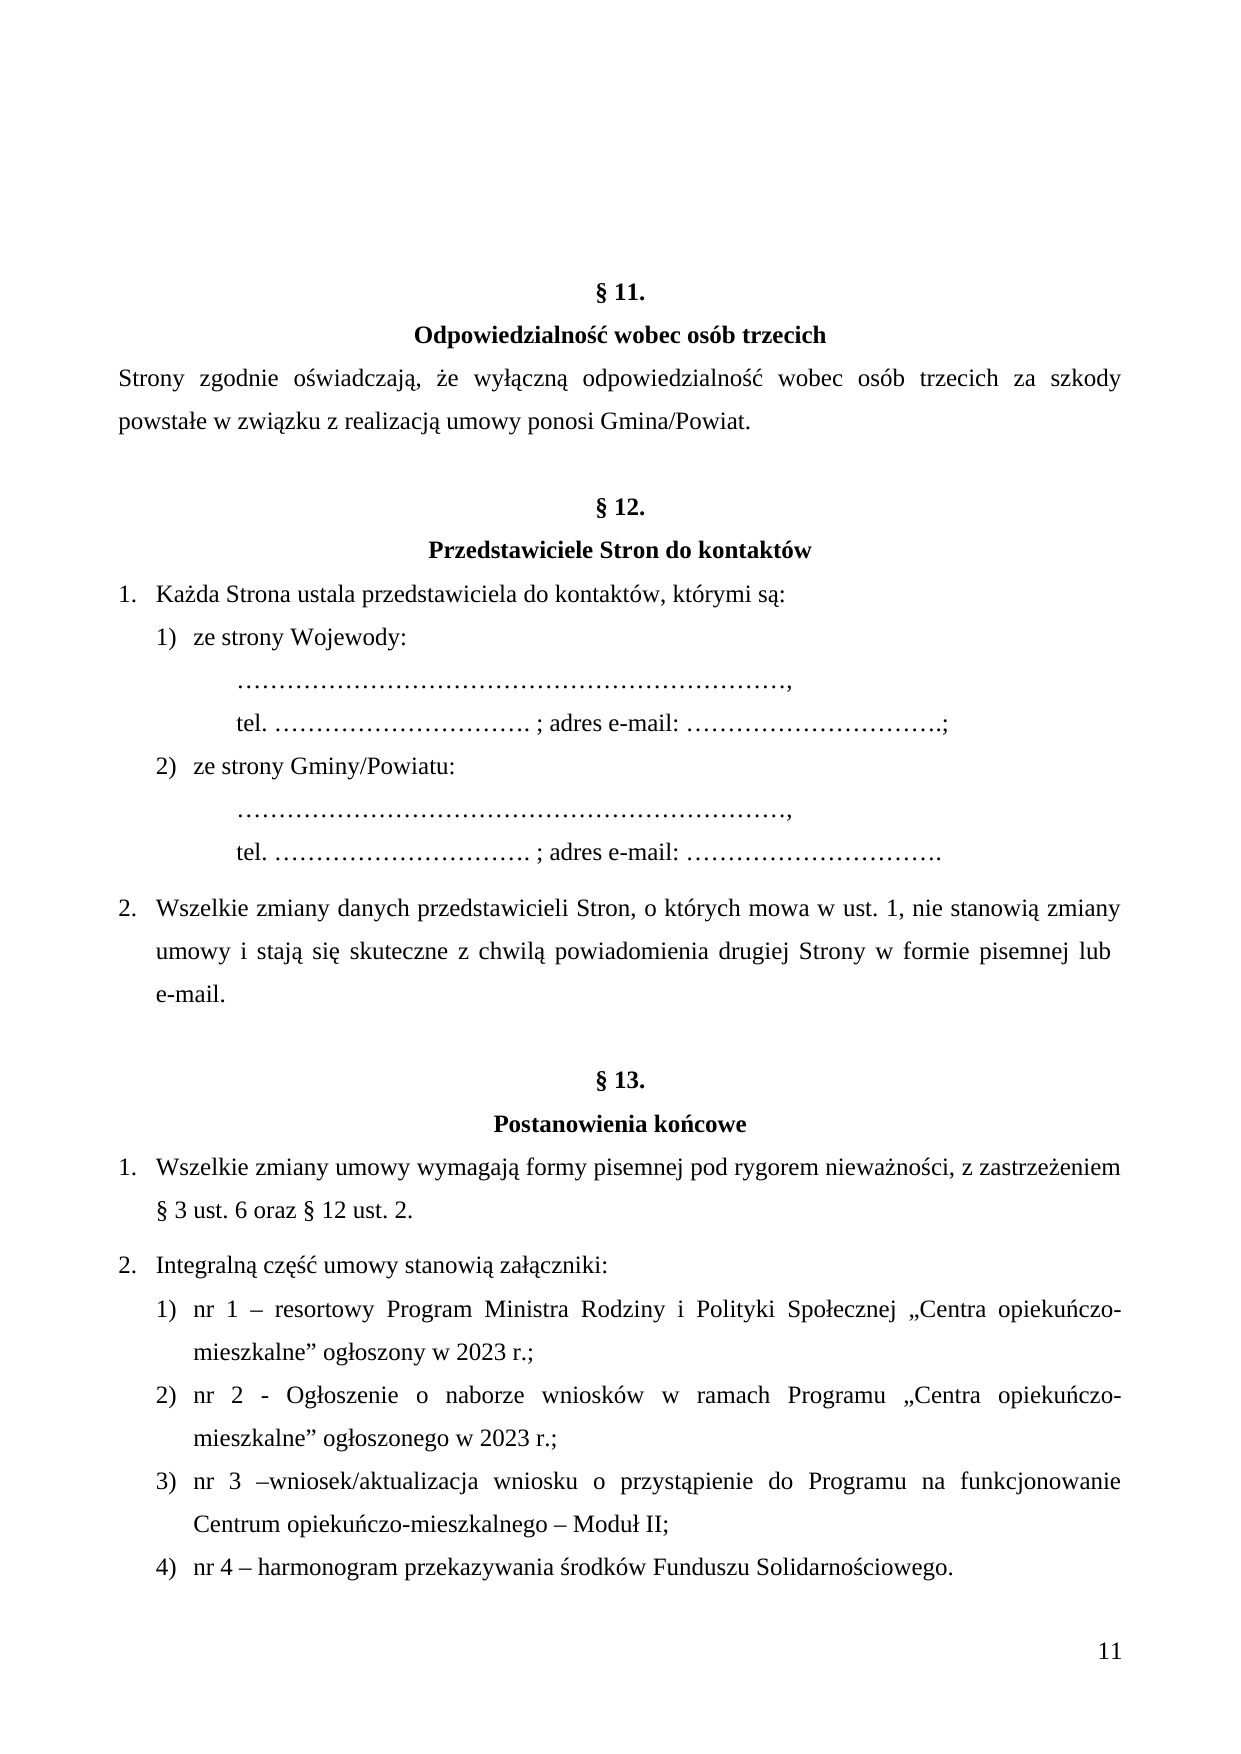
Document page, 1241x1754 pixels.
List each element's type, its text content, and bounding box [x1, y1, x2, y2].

text …………………………………………………………, [193, 794, 1122, 823]
text tel. …………………………. ; adres e-mail: ………………………….; [236, 708, 1122, 737]
list Każda Strona ustala przedstawiciela do kontaktów, którymi są: [118, 579, 1122, 607]
text § 13. [118, 1066, 1122, 1094]
title § 11. [118, 277, 1122, 306]
list Wszelkie zmiany danych przedstawicieli Stron, o których mowa w ust. 1, nie stanowią zmiany umowy i stają się skuteczne z chwilą powiadomienia drugiej Strony w formie pisemnej lub e-mail. [118, 893, 1122, 1008]
text Odpowiedzialność wobec osób trzecich [118, 320, 1122, 349]
list nr 2 - Ogłoszenie o naborze wniosków w ramach Programu „Centra opiekuńczo-mieszkalne” ogłoszonego w 2023 r.; [156, 1380, 1122, 1452]
title Przedstawiciele Stron do kontaktów [118, 536, 1122, 564]
list nr 1 – resortowy Program Ministra Rodziny i Polityki Społecznej „Centra opiekuńczo-mieszkalne” ogłoszony w 2023 r.; [156, 1294, 1122, 1366]
list ze strony Gminy/Powiatu: [156, 751, 1122, 780]
text Postanowienia końcowe [118, 1109, 1122, 1137]
text Strony zgodnie oświadczają, że wyłączną odpowiedzialność wobec osób trzecich za szkody powstałe w związku z realizacją umowy ponosi Gmina/Powiat. [118, 363, 1122, 435]
text tel. …………………………. ; adres e-mail: …………………………. [193, 837, 1122, 866]
list Integralną część umowy stanowią załączniki: [118, 1251, 1122, 1279]
list ze strony Wojewody: [156, 622, 1122, 651]
list nr 3 –wniosek/aktualizacja wniosku o przystąpienie do Programu na funkcjonowanie Centrum opiekuńczo-mieszkalnego – Moduł II; [156, 1466, 1122, 1538]
title § 12. [118, 492, 1122, 521]
text …………………………………………………………, [236, 665, 1122, 694]
list nr 4 – harmonogram przekazywania środków Funduszu Solidarnościowego. [156, 1552, 1122, 1581]
list Wszelkie zmiany umowy wymagają formy pisemnej pod rygorem nieważności, z zastrzeżeniem § 3 ust. 6 oraz § 12 ust. 2. [118, 1152, 1122, 1224]
